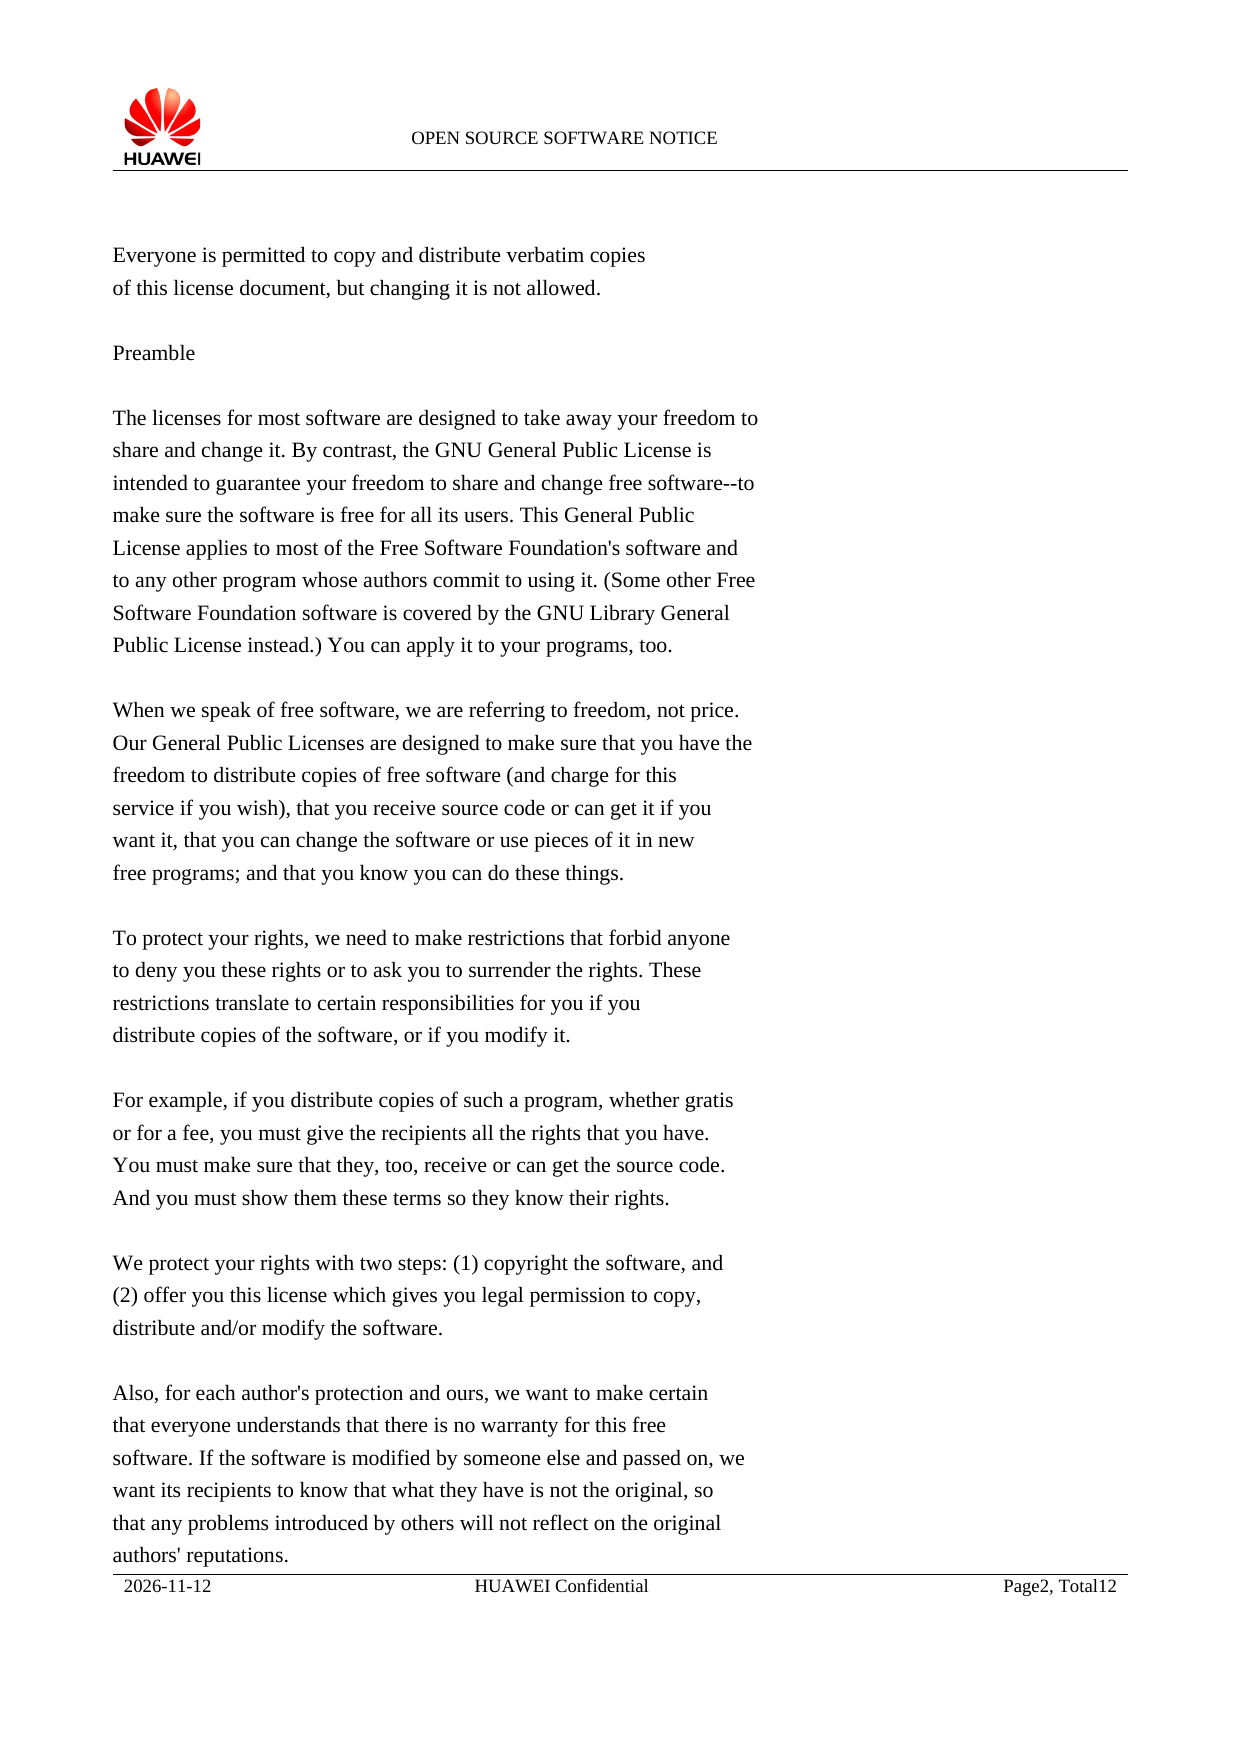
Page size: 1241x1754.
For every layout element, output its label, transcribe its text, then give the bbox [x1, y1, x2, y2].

picture [124, 88, 201, 165]
